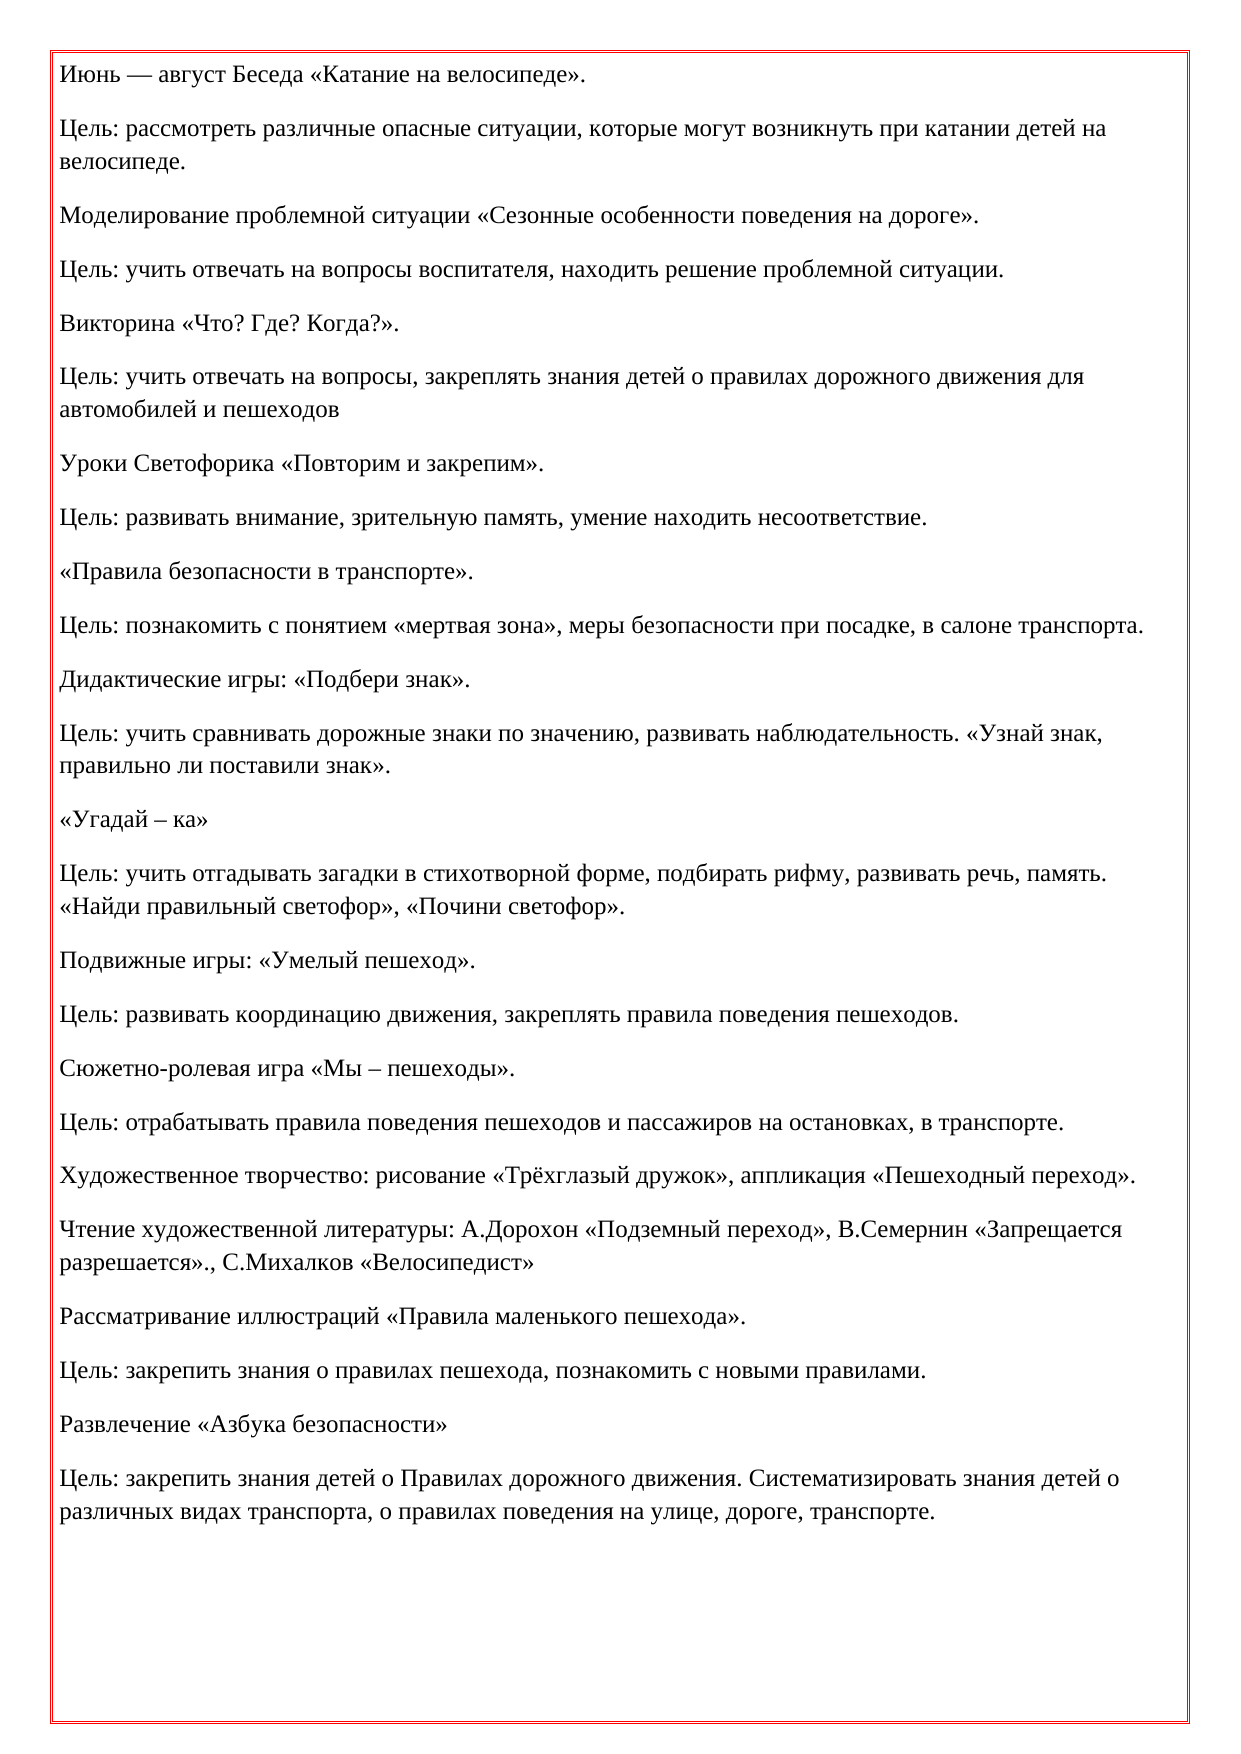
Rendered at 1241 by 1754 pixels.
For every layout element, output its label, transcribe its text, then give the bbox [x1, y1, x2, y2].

text Развлечение «Азбука безопасности» [59, 1409, 1167, 1438]
text «Правила безопасности в транспорте». [59, 556, 1167, 585]
text Чтение художественной литературы: А.Дорохон «Подземный переход», В.Семернин «Запрещается разрешается»., С.Михалков «Велосипедист» [59, 1214, 1167, 1276]
text Сюжетно-ролевая игра «Мы – пешеходы». [59, 1053, 1167, 1082]
text Цель: учить отгадывать загадки в стихотворной форме, подбирать рифму, развивать речь, память. «Найди правильный светофор», «Почини светофор». [59, 858, 1167, 920]
text Уроки Светофорика «Повторим и закрепим». [59, 448, 1167, 477]
text Цель: учить отвечать на вопросы воспитателя, находить решение проблемной ситуации. [59, 254, 1167, 282]
text Июнь — август Беседа «Катание на велосипеде». [59, 59, 1167, 88]
text Художественное творчество: рисование «Трёхглазый дружок», аппликация «Пешеходный переход». [59, 1161, 1167, 1189]
text Цель: отрабатывать правила поведения пешеходов и пассажиров на остановках, в транспорте. [59, 1107, 1167, 1136]
text Цель: учить отвечать на вопросы, закреплять знания детей о правилах дорожного движения для автомобилей и пешеходов [59, 361, 1167, 423]
text Моделирование проблемной ситуации «Сезонные особенности поведения на дороге». [59, 200, 1167, 229]
text Дидактические игры: «Подбери знак». [59, 664, 1167, 692]
text Цель: учить сравнивать дорожные знаки по значению, развивать наблюдательность. «Узнай знак, правильно ли поставили знак». [59, 718, 1167, 779]
text Цель: развивать координацию движения, закреплять правила поведения пешеходов. [59, 999, 1167, 1028]
text Рассматривание иллюстраций «Правила маленького пешехода». [59, 1301, 1167, 1330]
text Цель: развивать внимание, зрительную память, умение находить несоответствие. [59, 502, 1167, 531]
text Викторина «Что? Где? Когда?». [59, 308, 1167, 336]
text Цель: закрепить знания детей о Правилах дорожного движения. Систематизировать знания детей о различных видах транспорта, о правилах поведения на улице, дороге, транспорте. [59, 1463, 1167, 1525]
text Цель: познакомить с понятием «мертвая зона», меры безопасности при посадке, в салоне транспорта. [59, 610, 1167, 639]
text Цель: закрепить знания о правилах пешехода, познакомить с новыми правилами. [59, 1355, 1167, 1384]
text «Угадай – ка» [59, 804, 1167, 833]
text Цель: рассмотреть различные опасные ситуации, которые могут возникнуть при катании детей на велосипеде. [59, 113, 1167, 175]
text Подвижные игры: «Умелый пешеход». [59, 945, 1167, 974]
